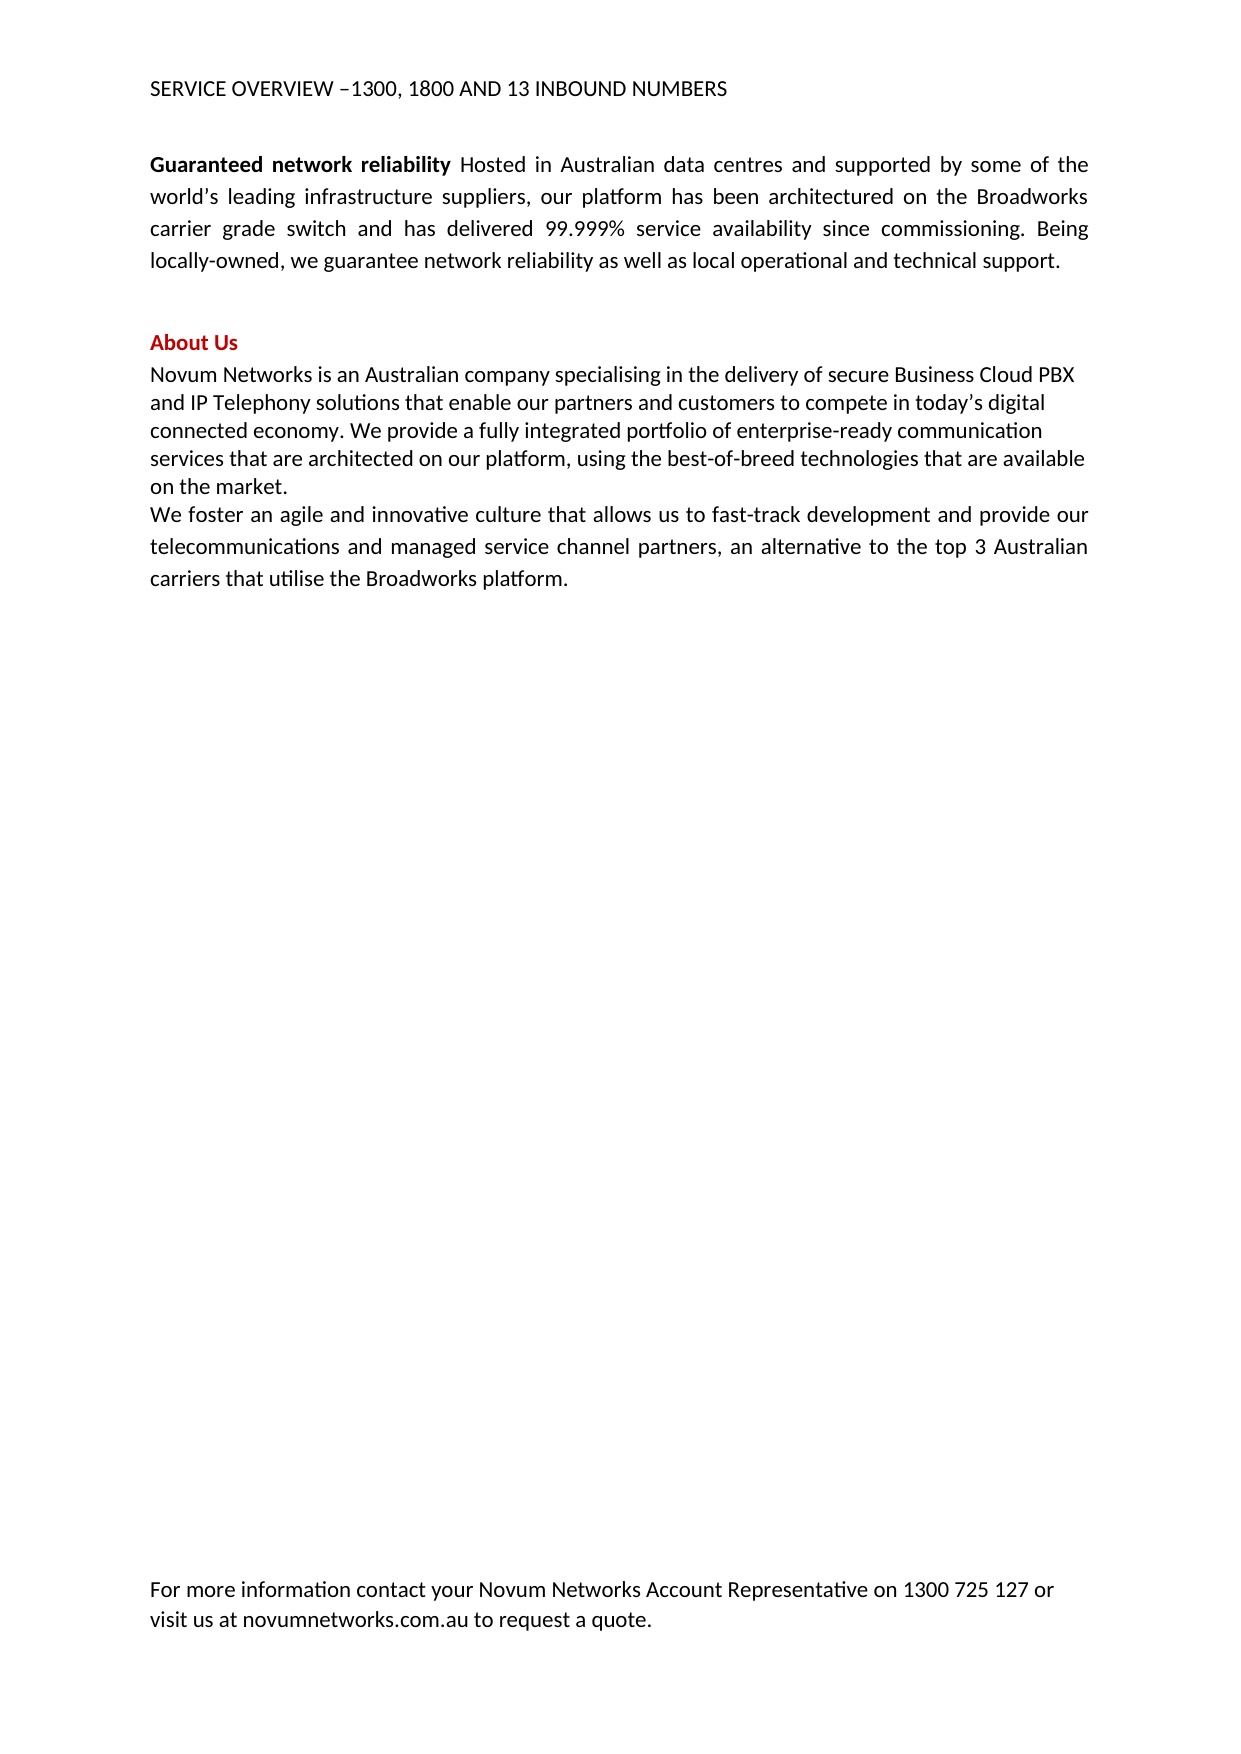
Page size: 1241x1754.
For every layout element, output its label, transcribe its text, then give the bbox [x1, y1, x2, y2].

text Guaranteed network reliability Hosted in Australian data centres and supported by some of the world’s leading infrastructure suppliers, our platform has been architectured on the Broadworks carrier grade switch and has delivered 99.999% service availability since commissioning. Being locally-owned, we guarantee network reliability as well as local operational and technical support. [150, 150, 1090, 274]
text Novum Networks is an Australian company specialising in the delivery of secure Business Cloud PBX and IP Telephony solutions that enable our partners and customers to compete in today’s digital connected economy. We provide a fully integrated portfolio of enterprise-ready communication services that are architected on our platform, using the best-of-breed technologies that are available on the market. [150, 360, 1090, 500]
text About Us [150, 328, 1090, 356]
text We foster an agile and innovative culture that allows us to fast-track development and provide our telecommunications and managed service channel partners, an alternative to the top 3 Australian carriers that utilise the Broadworks platform. [150, 500, 1090, 592]
